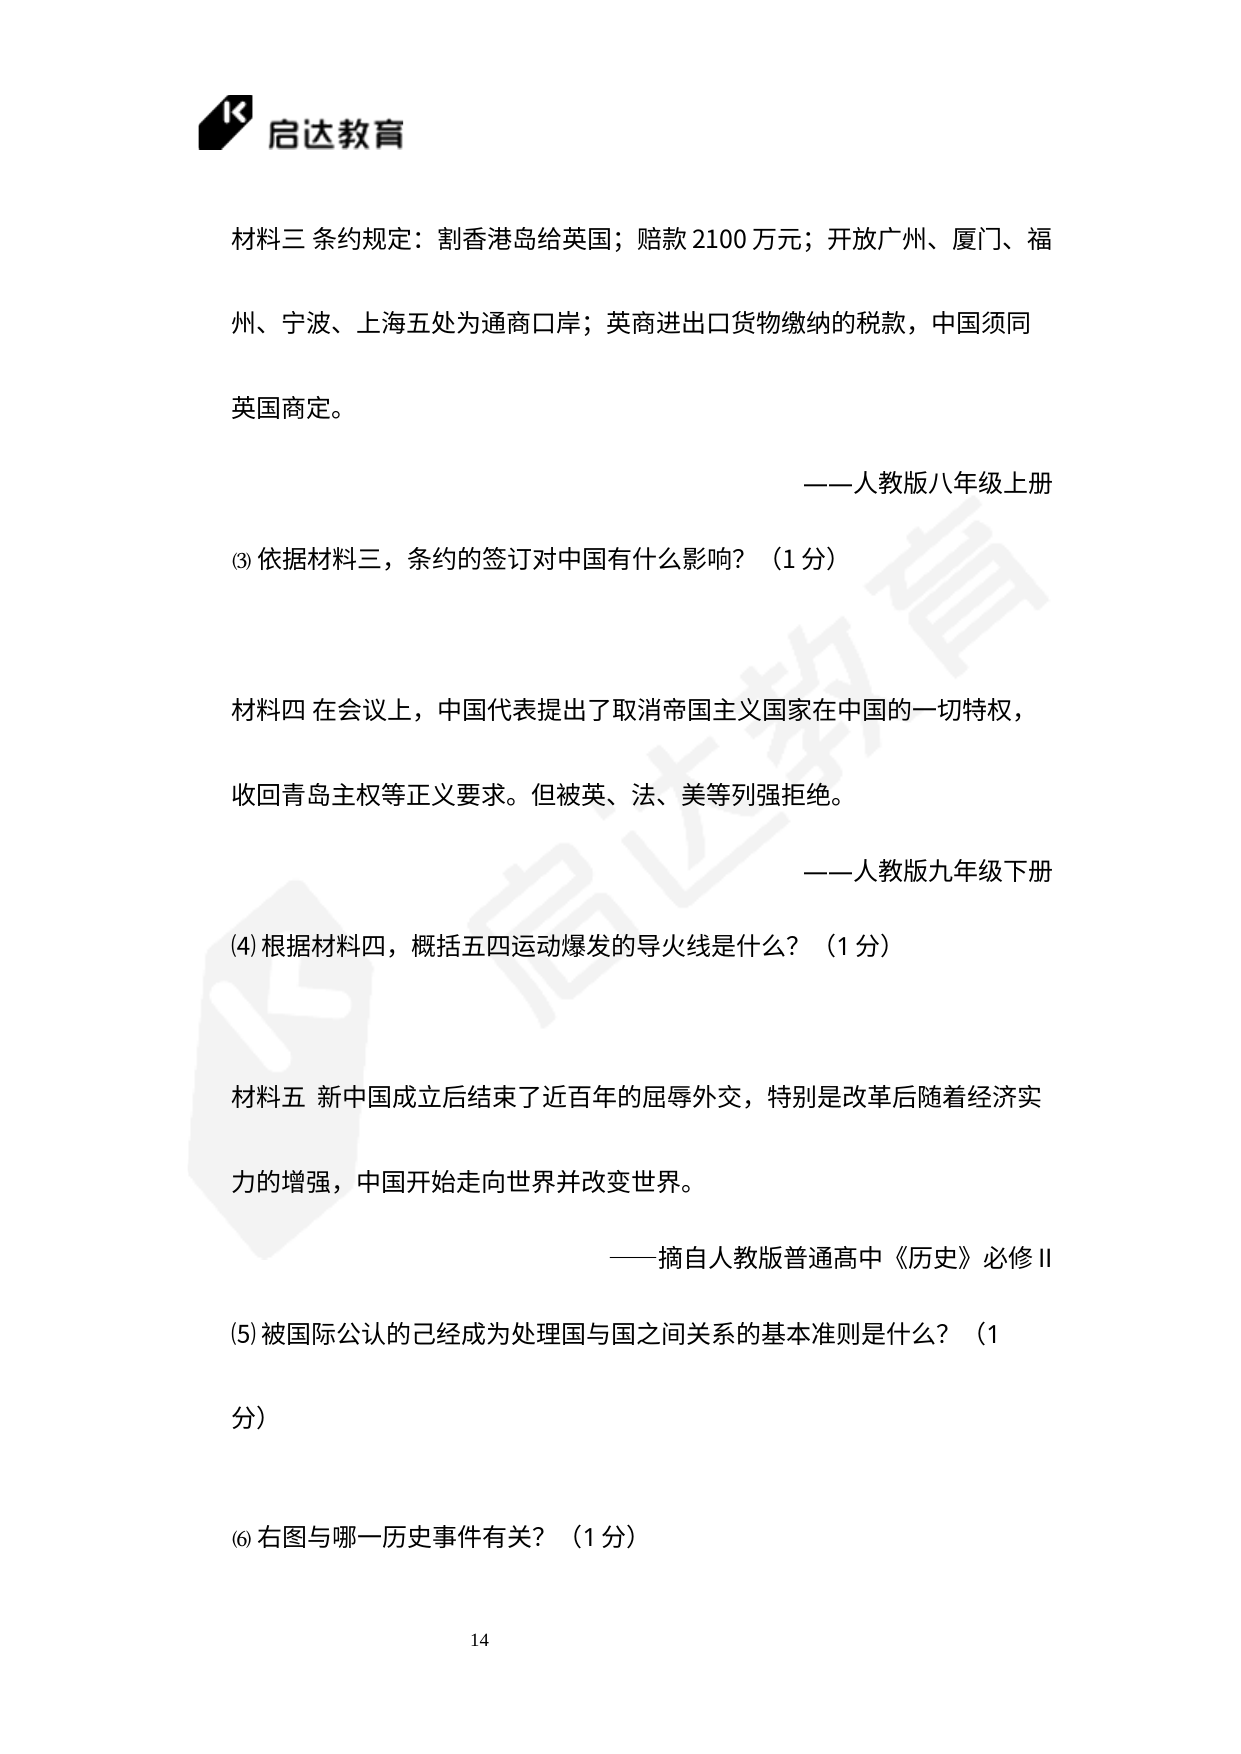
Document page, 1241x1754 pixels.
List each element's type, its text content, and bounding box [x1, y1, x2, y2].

text ——人教版八年级上册 [231, 449, 1053, 514]
text ⑹右图与哪一历史事件有关？（1分） [231, 1503, 1053, 1568]
text ——人教版九年级下册 [231, 837, 1053, 902]
text ⑶依据材料三，条约的签订对中国有什么影响？（1分） [231, 525, 1053, 590]
picture [198, 95, 404, 150]
text 材料五 新中国成立后结束了近百年的屈辱外交，特别是改革后随着经济实力的增强，中国开始走向世界并改变世界。 [231, 1063, 1053, 1213]
text ——摘自人教版普通髙中《历史》必修II [231, 1224, 1053, 1289]
text ⑷根据材料四，概括五四运动爆发的导火线是什么？（1分） [231, 912, 1053, 977]
text 材料三 条约规定：割香港岛给英国；赔款2100万元；开放广州、厦门、福州、宁波、上海五处为通商口岸；英商进出口货物缴纳的税款，中国须同英国商定。 [231, 205, 1053, 439]
text ⑸被国际公认的己经成为处理国与国之间关系的基本准则是什么？（1分） [231, 1300, 1053, 1449]
text 材料四 在会议上，中国代表提出了取消帝国主义国家在中国的一切特权，收回青岛主权等正义要求。但被英、法、美等列强拒绝。 [231, 676, 1053, 826]
